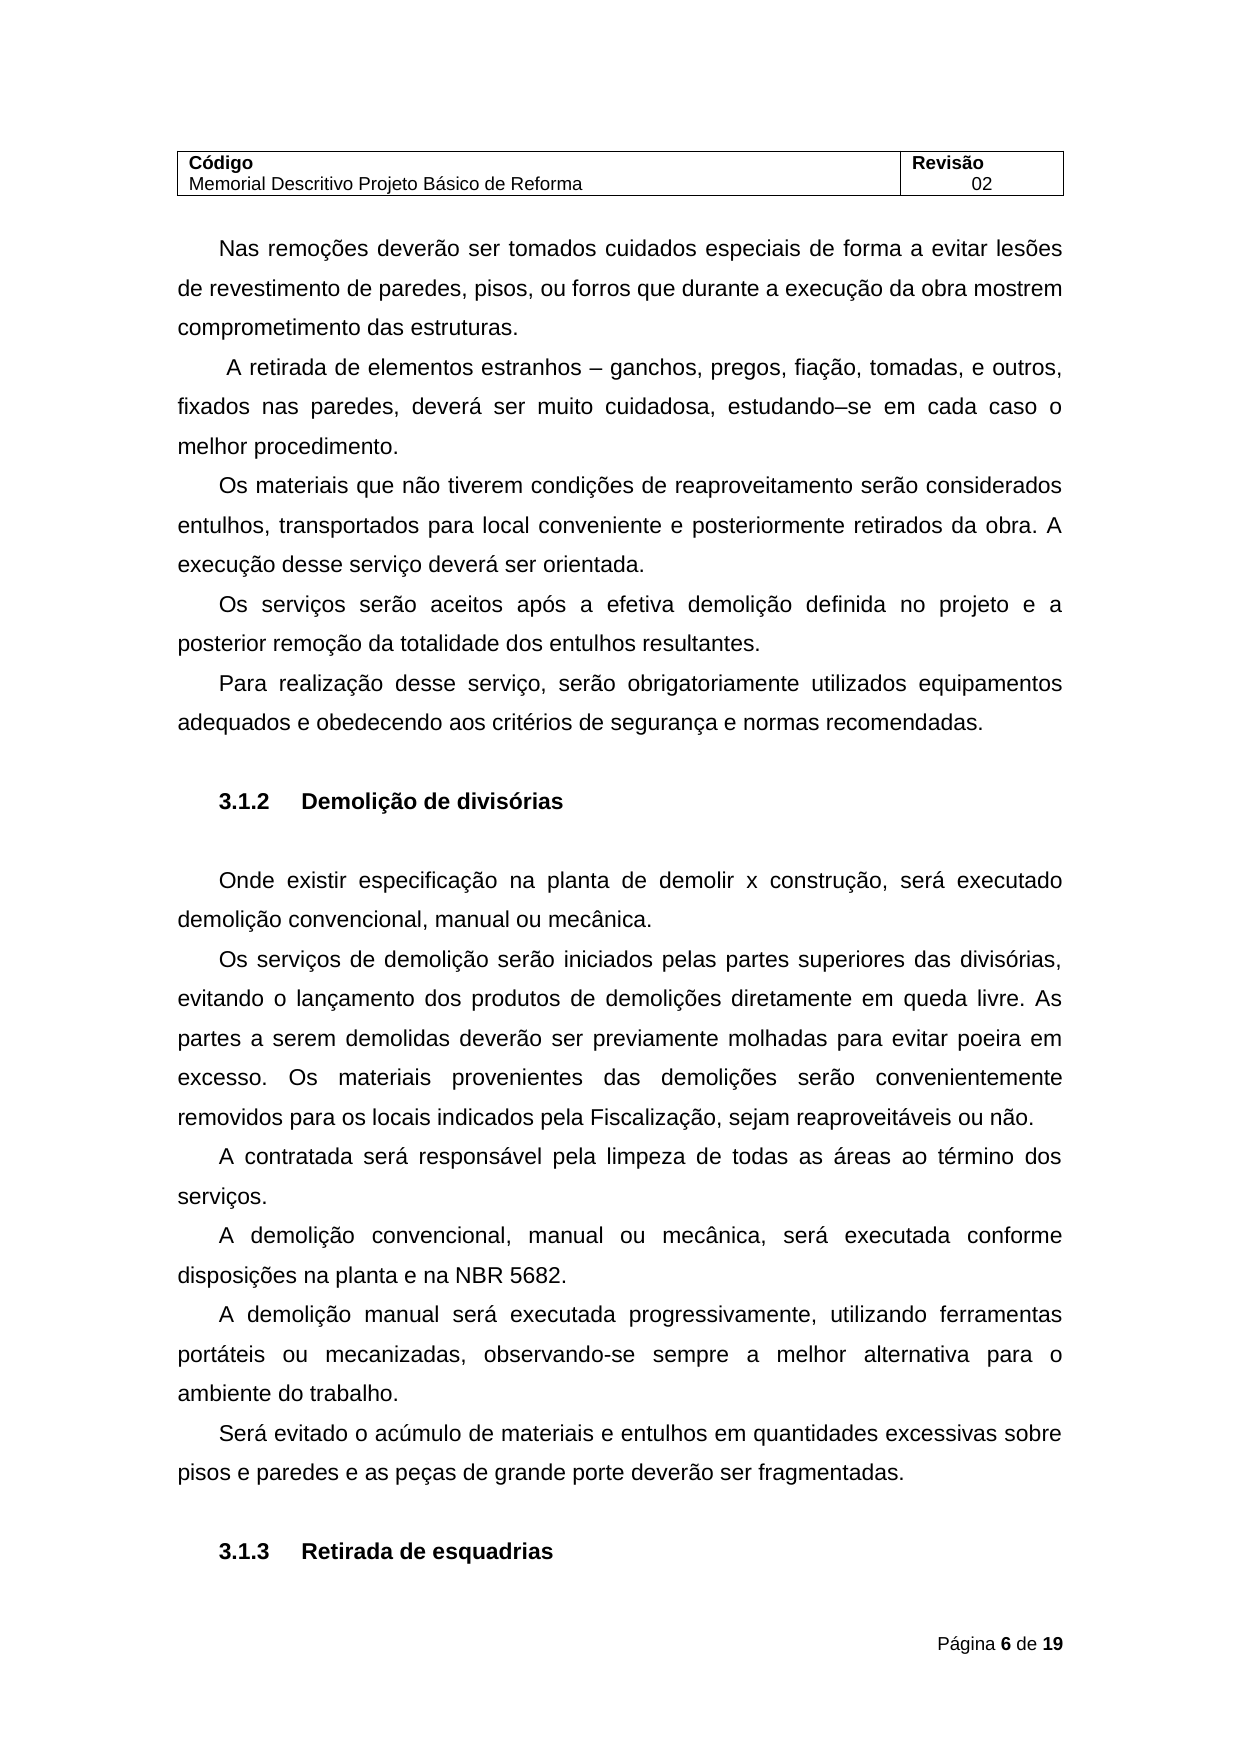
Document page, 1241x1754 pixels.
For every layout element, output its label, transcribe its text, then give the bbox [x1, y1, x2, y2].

text A retirada de elementos estranhos – ganchos, pregos, fiação, tomadas, e outros, fixados nas paredes, deverá ser muito cuidadosa, estudando–se em cada caso o melhor procedimento. [177, 354, 1063, 459]
text Onde existir especificação na planta de demolir x construção, será executado demolição convencional, manual ou mecânica. [177, 867, 1063, 933]
text Para realização desse serviço, serão obrigatoriamente utilizados equipamentos adequados e obedecendo aos critérios de segurança e normas recomendadas. [177, 669, 1063, 735]
text Os serviços serão aceitos após a efetiva demolição definida no projeto e a posterior remoção da totalidade dos entulhos resultantes. [177, 591, 1063, 656]
text Os serviços de demolição serão iniciados pelas partes superiores das divisórias, evitando o lançamento dos produtos de demolições diretamente em queda livre. As partes a serem demolidas deverão ser previamente molhadas para evitar poeira em excesso. Os materiais provenientes das demolições serão convenientemente removidos para os locais indicados pela Fiscalização, sejam reaproveitáveis ou não. [177, 946, 1063, 1130]
text A demolição manual será executada progressivamente, utilizando ferramentas portáteis ou mecanizadas, observando-se sempre a melhor alternativa para o ambiente do trabalho. [177, 1301, 1063, 1407]
subtitle Demolição de divisórias [177, 788, 1063, 814]
subtitle Retirada de esquadrias [177, 1538, 1063, 1564]
text Nas remoções deverão ser tomados cuidados especiais de forma a evitar lesões de revestimento de paredes, pisos, ou forros que durante a execução da obra mostrem comprometimento das estruturas. [177, 235, 1063, 341]
text A contratada será responsável pela limpeza de todas as áreas ao término dos serviços. [177, 1143, 1063, 1209]
text Será evitado o acúmulo de materiais e entulhos em quantidades excessivas sobre pisos e paredes e as peças de grande porte deverão ser fragmentadas. [177, 1420, 1063, 1486]
text Os materiais que não tiverem condições de reaproveitamento serão considerados entulhos, transportados para local conveniente e posteriormente retirados da obra. A execução desse serviço deverá ser orientada. [177, 472, 1063, 577]
text A demolição convencional, manual ou mecânica, será executada conforme disposições na planta e na NBR 5682. [177, 1222, 1063, 1288]
